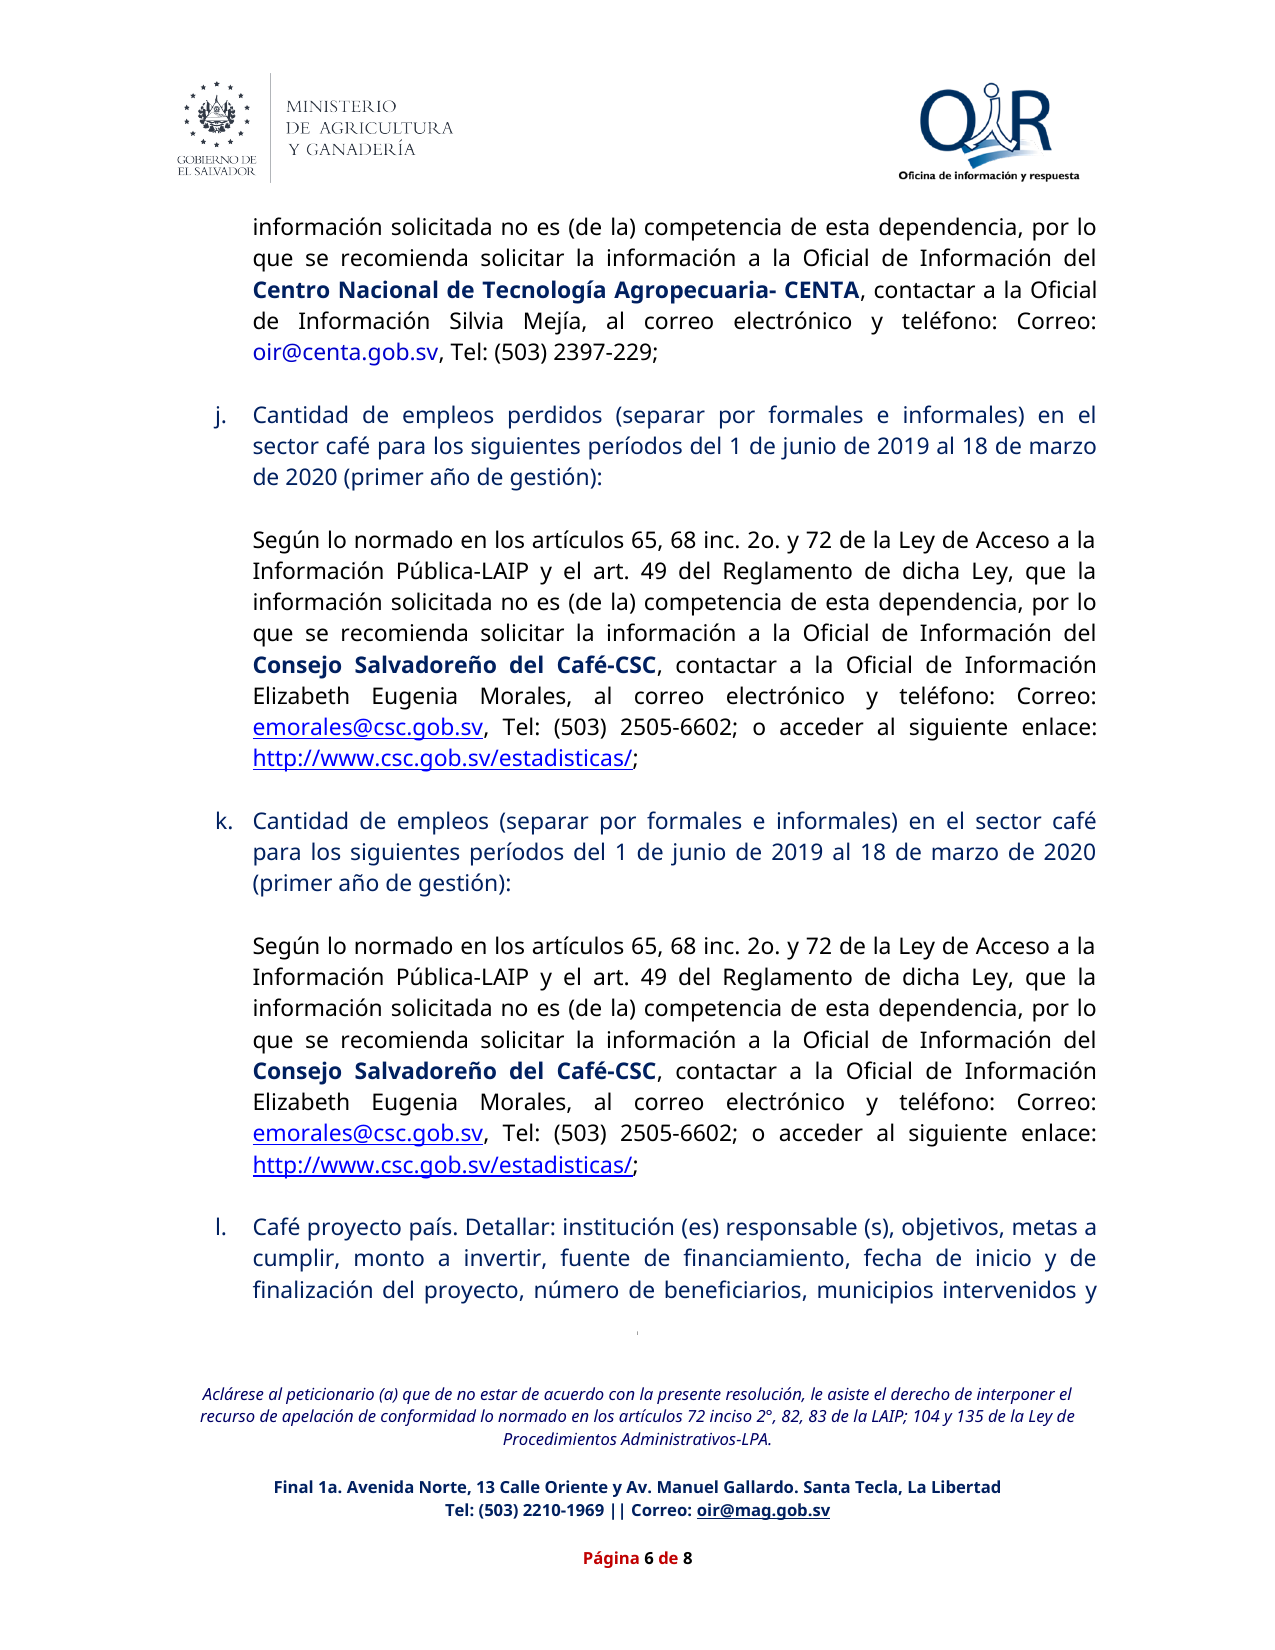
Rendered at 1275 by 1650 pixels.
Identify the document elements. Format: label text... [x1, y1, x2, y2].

list Cantidad de empleos perdidos (separar por formales e informales) en el sector café para los siguientes períodos del 1 de junio de 2019 al 18 de marzo de 2020 (primer año de gestión): [215, 398, 1098, 492]
picture [898, 77, 1080, 183]
list Cantidad de empleos (separar por formales e informales) en el sector café para los siguientes períodos del 1 de junio de 2019 al 18 de marzo de 2020 (primer año de gestión): [215, 805, 1098, 898]
picture [177, 73, 454, 183]
list Según lo normado en los artículos 65, 68 inc. 2o. y 72 de la Ley de Acceso a la Información Pública-LAIP y el art. 49 del Reglamento de dicha Ley, que la información solicitada no es (de la) competencia de esta dependencia, por lo que se recomienda solicitar la información a la Oficial de Información del Consejo Salvadoreño del Café-CSC, contactar a la Oficial de Información Elizabeth Eugenia Morales, al correo electrónico y teléfono: Correo: emorales@csc.gob.sv, Tel: (503) 2505-6602; o acceder al siguiente enlace: http://www.csc.gob.sv/estadisticas/; [252, 523, 1098, 773]
list Según lo normado en los artículos 65, 68 inc. 2o. y 72 de la Ley de Acceso a la Información Pública-LAIP y el art. 49 del Reglamento de dicha Ley, que la información solicitada no es (de la) competencia de esta dependencia, por lo que se recomienda solicitar la información a la Oficial de Información del Consejo Salvadoreño del Café-CSC, contactar a la Oficial de Información Elizabeth Eugenia Morales, al correo electrónico y teléfono: Correo: emorales@csc.gob.sv, Tel: (503) 2505-6602; o acceder al siguiente enlace: http://www.csc.gob.sv/estadisticas/; [252, 930, 1098, 1180]
